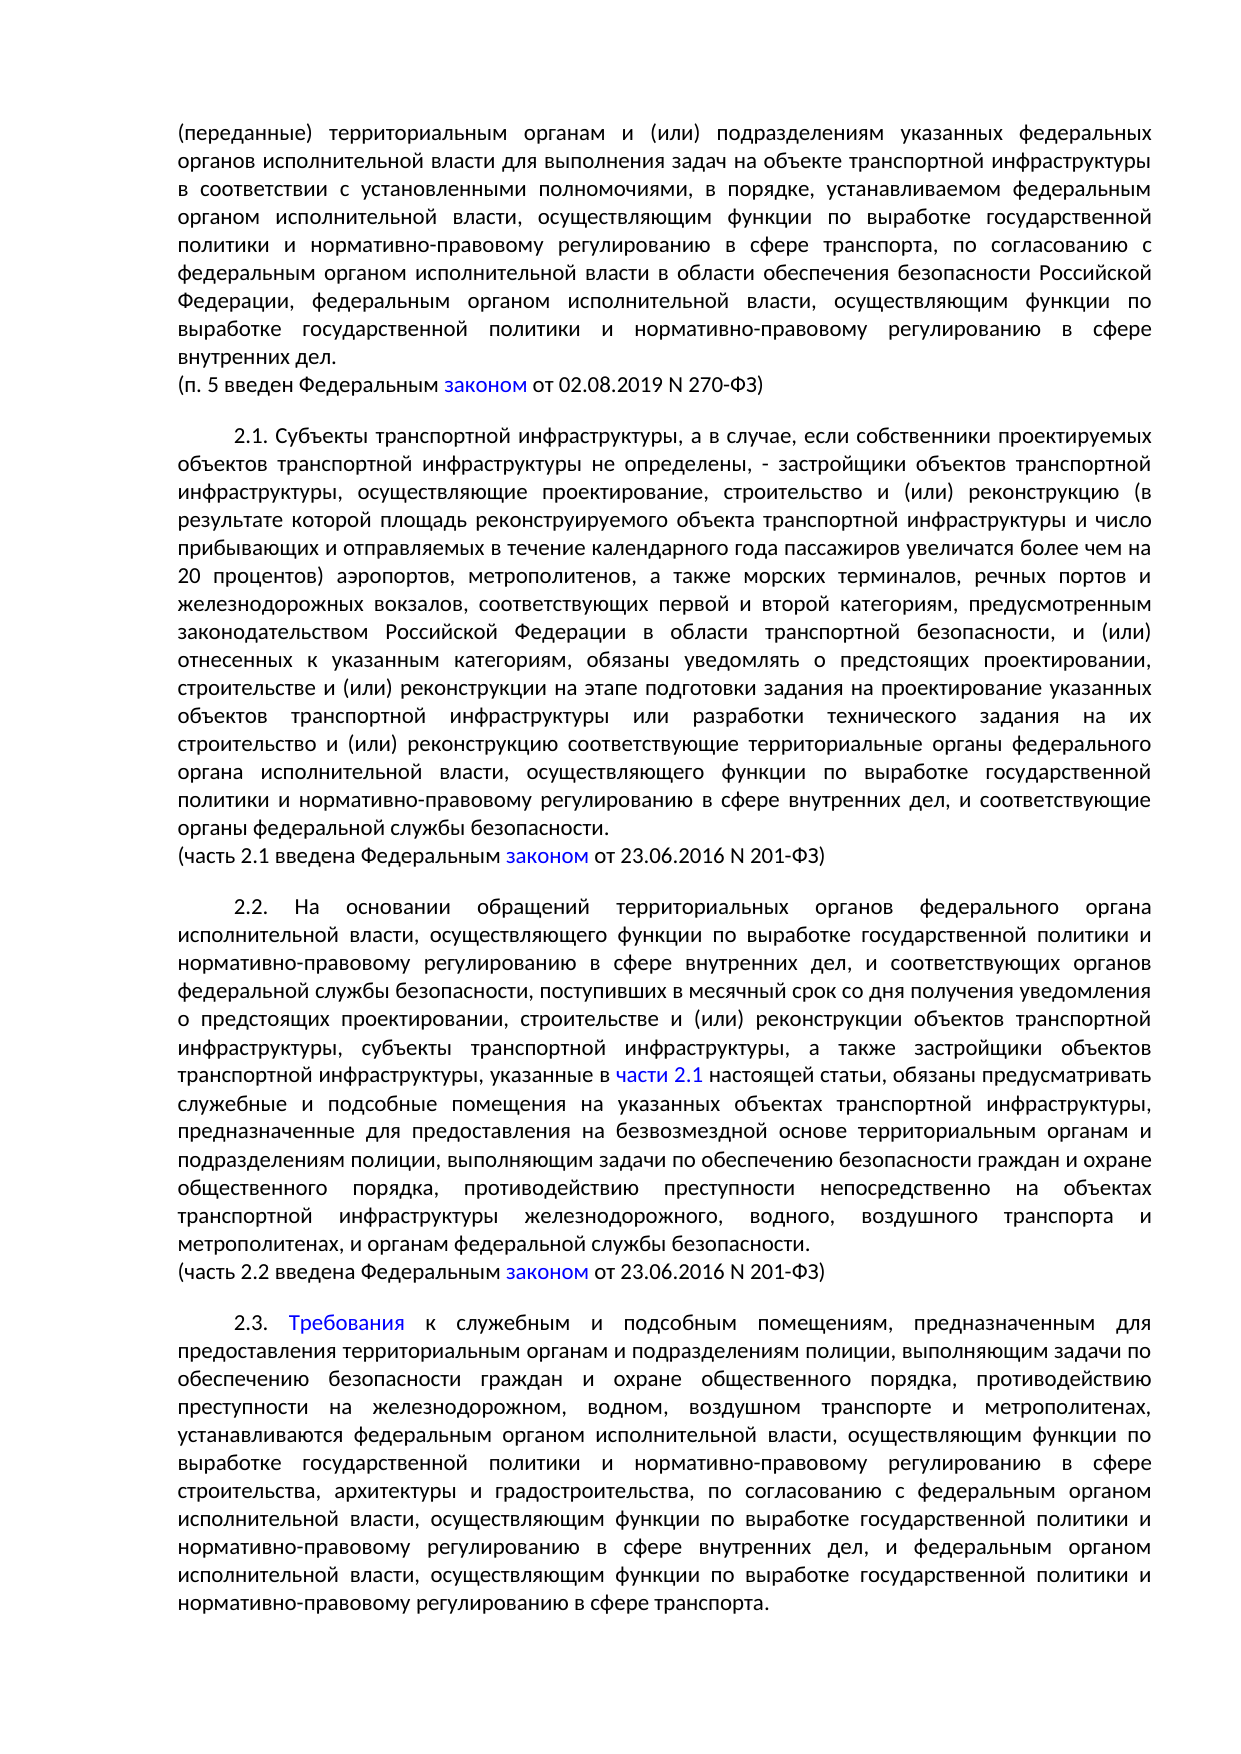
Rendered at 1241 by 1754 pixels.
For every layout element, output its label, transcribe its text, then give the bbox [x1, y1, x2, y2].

text 2.2. На основании обращений территориальных органов федерального органа исполнительной власти, осуществляющего функции по выработке государственной политики и нормативно-правовому регулированию в сфере внутренних дел, и соответствующих органов федеральной службы безопасности, поступивших в месячный срок со дня получения уведомления о предстоящих проектировании, строительстве и (или) реконструкции объектов транспортной инфраструктуры, субъекты транспортной инфраструктуры, а также застройщики объектов транспортной инфраструктуры, указанные в части 2.1 настоящей статьи, обязаны предусматривать служебные и подсобные помещения на указанных объектах транспортной инфраструктуры, предназначенные для предоставления на безвозмездной основе территориальным органам и подразделениям полиции, выполняющим задачи по обеспечению безопасности граждан и охране общественного порядка, противодействию преступности непосредственно на объектах транспортной инфраструктуры железнодорожного, водного, воздушного транспорта и метрополитенах, и органам федеральной службы безопасности. [177, 892, 1152, 1257]
text (часть 2.2 введена Федеральным законом от 23.06.2016 N 201-ФЗ) [177, 1257, 1152, 1285]
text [177, 118, 1152, 370]
text 2.3. Требования к служебным и подсобным помещениям, предназначенным для предоставления территориальным органам и подразделениям полиции, выполняющим задачи по обеспечению безопасности граждан и охране общественного порядка, противодействию преступности на железнодорожном, водном, воздушном транспорте и метрополитенах, устанавливаются федеральным органом исполнительной власти, осуществляющим функции по выработке государственной политики и нормативно-правовому регулированию в сфере строительства, архитектуры и градостроительства, по согласованию с федеральным органом исполнительной власти, осуществляющим функции по выработке государственной политики и нормативно-правовому регулированию в сфере внутренних дел, и федеральным органом исполнительной власти, осуществляющим функции по выработке государственной политики и нормативно-правовому регулированию в сфере транспорта. [177, 1308, 1152, 1616]
text 2.1. Субъекты транспортной инфраструктуры, а в случае, если собственники проектируемых объектов транспортной инфраструктуры не определены, - застройщики объектов транспортной инфраструктуры, осуществляющие проектирование, строительство и (или) реконструкцию (в результате которой площадь реконструируемого объекта транспортной инфраструктуры и число прибывающих и отправляемых в течение календарного года пассажиров увеличатся более чем на 20 процентов) аэропортов, метрополитенов, а также морских терминалов, речных портов и железнодорожных вокзалов, соответствующих первой и второй категориям, предусмотренным законодательством Российской Федерации в области транспортной безопасности, и (или) отнесенных к указанным категориям, обязаны уведомлять о предстоящих проектировании, строительстве и (или) реконструкции на этапе подготовки задания на проектирование указанных объектов транспортной инфраструктуры или разработки технического задания на их строительство и (или) реконструкцию соответствующие территориальные органы федерального органа исполнительной власти, осуществляющего функции по выработке государственной политики и нормативно-правовому регулированию в сфере внутренних дел, и соответствующие органы федеральной службы безопасности. [177, 421, 1152, 842]
text (часть 2.1 введена Федеральным законом от 23.06.2016 N 201-ФЗ) [177, 842, 1152, 869]
text (п. 5 введен Федеральным законом от 02.08.2019 N 270-ФЗ) [177, 370, 1152, 398]
